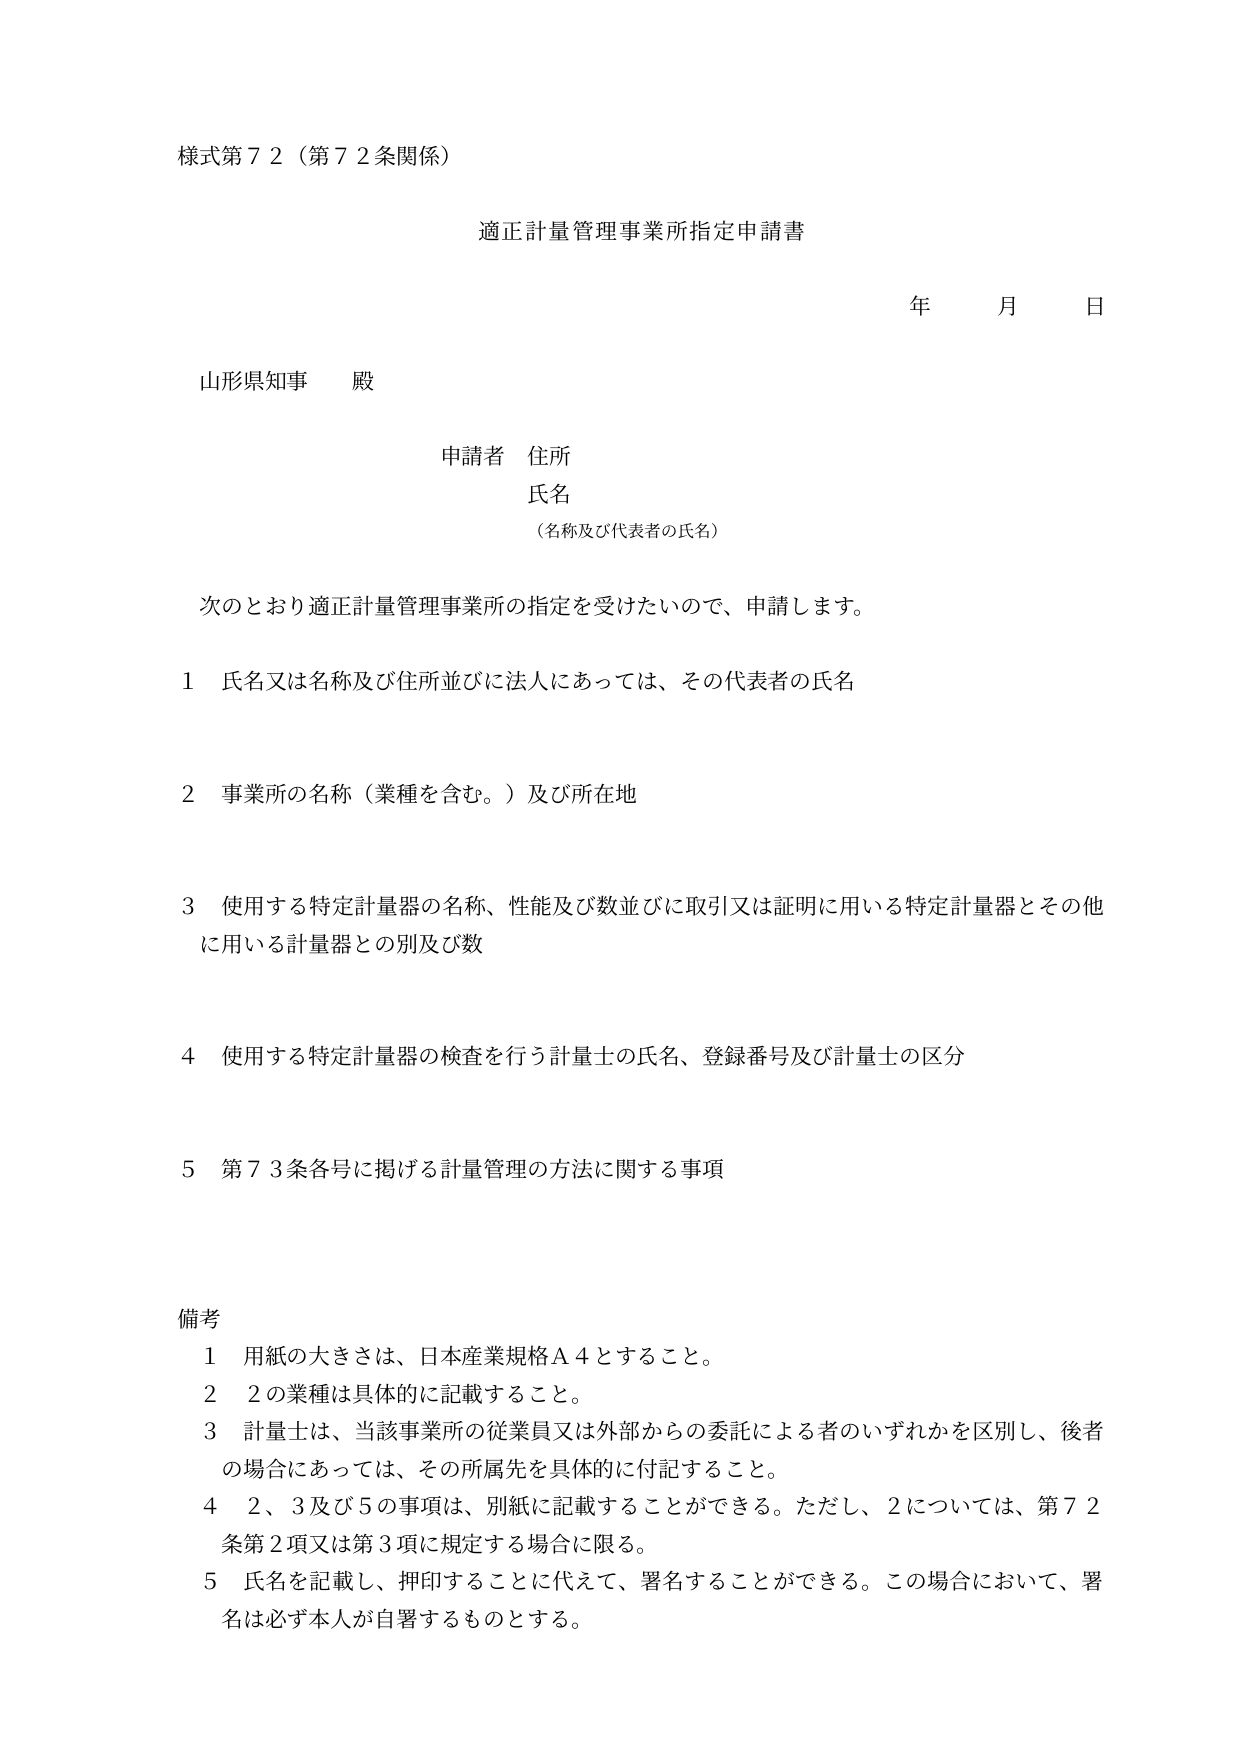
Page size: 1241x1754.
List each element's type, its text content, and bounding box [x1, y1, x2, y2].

text 適正計量管理事業所指定申請書 [177, 211, 1106, 249]
text ４ 使用する特定計量器の検査を行う計量士の氏名、登録番号及び計量士の区分 [177, 1036, 1106, 1074]
text ２ ２の業種は具体的に記載すること。 [177, 1374, 1106, 1411]
text ５ 第７３条各号に掲げる計量管理の方法に関する事項 [177, 1149, 1106, 1186]
text 山形県知事 殿 [177, 361, 1106, 399]
text ３ 使用する特定計量器の名称、性能及び数並びに取引又は証明に用いる特定計量器とその他に用いる計量器との別及び数 [177, 886, 1106, 961]
text 備考 [177, 1299, 1106, 1336]
text 様式第７２（第７２条関係） [177, 136, 1106, 174]
text ５ 氏名を記載し、押印することに代えて、署名することができる。この場合において、署名は必ず本人が自署するものとする。 [177, 1561, 1106, 1636]
text 年 月 日 [177, 286, 1106, 324]
text １ 用紙の大きさは、日本産業規格Ａ４とすること。 [177, 1336, 1106, 1374]
text （名称及び代表者の氏名） [177, 511, 1106, 549]
text 氏名 [177, 474, 1106, 511]
text ４ ２、３及び５の事項は、別紙に記載することができる。ただし、２については、第７２条第２項又は第３項に規定する場合に限る。 [177, 1486, 1106, 1561]
text １ 氏名又は名称及び住所並びに法人にあっては、その代表者の氏名 [177, 661, 1106, 699]
text 申請者 住所 [177, 436, 1106, 474]
text 次のとおり適正計量管理事業所の指定を受けたいので、申請します。 [177, 586, 1106, 624]
text ３ 計量士は、当該事業所の従業員又は外部からの委託による者のいずれかを区別し、後者の場合にあっては、その所属先を具体的に付記すること。 [177, 1411, 1106, 1486]
text ２ 事業所の名称（業種を含む。）及び所在地 [177, 774, 1106, 811]
